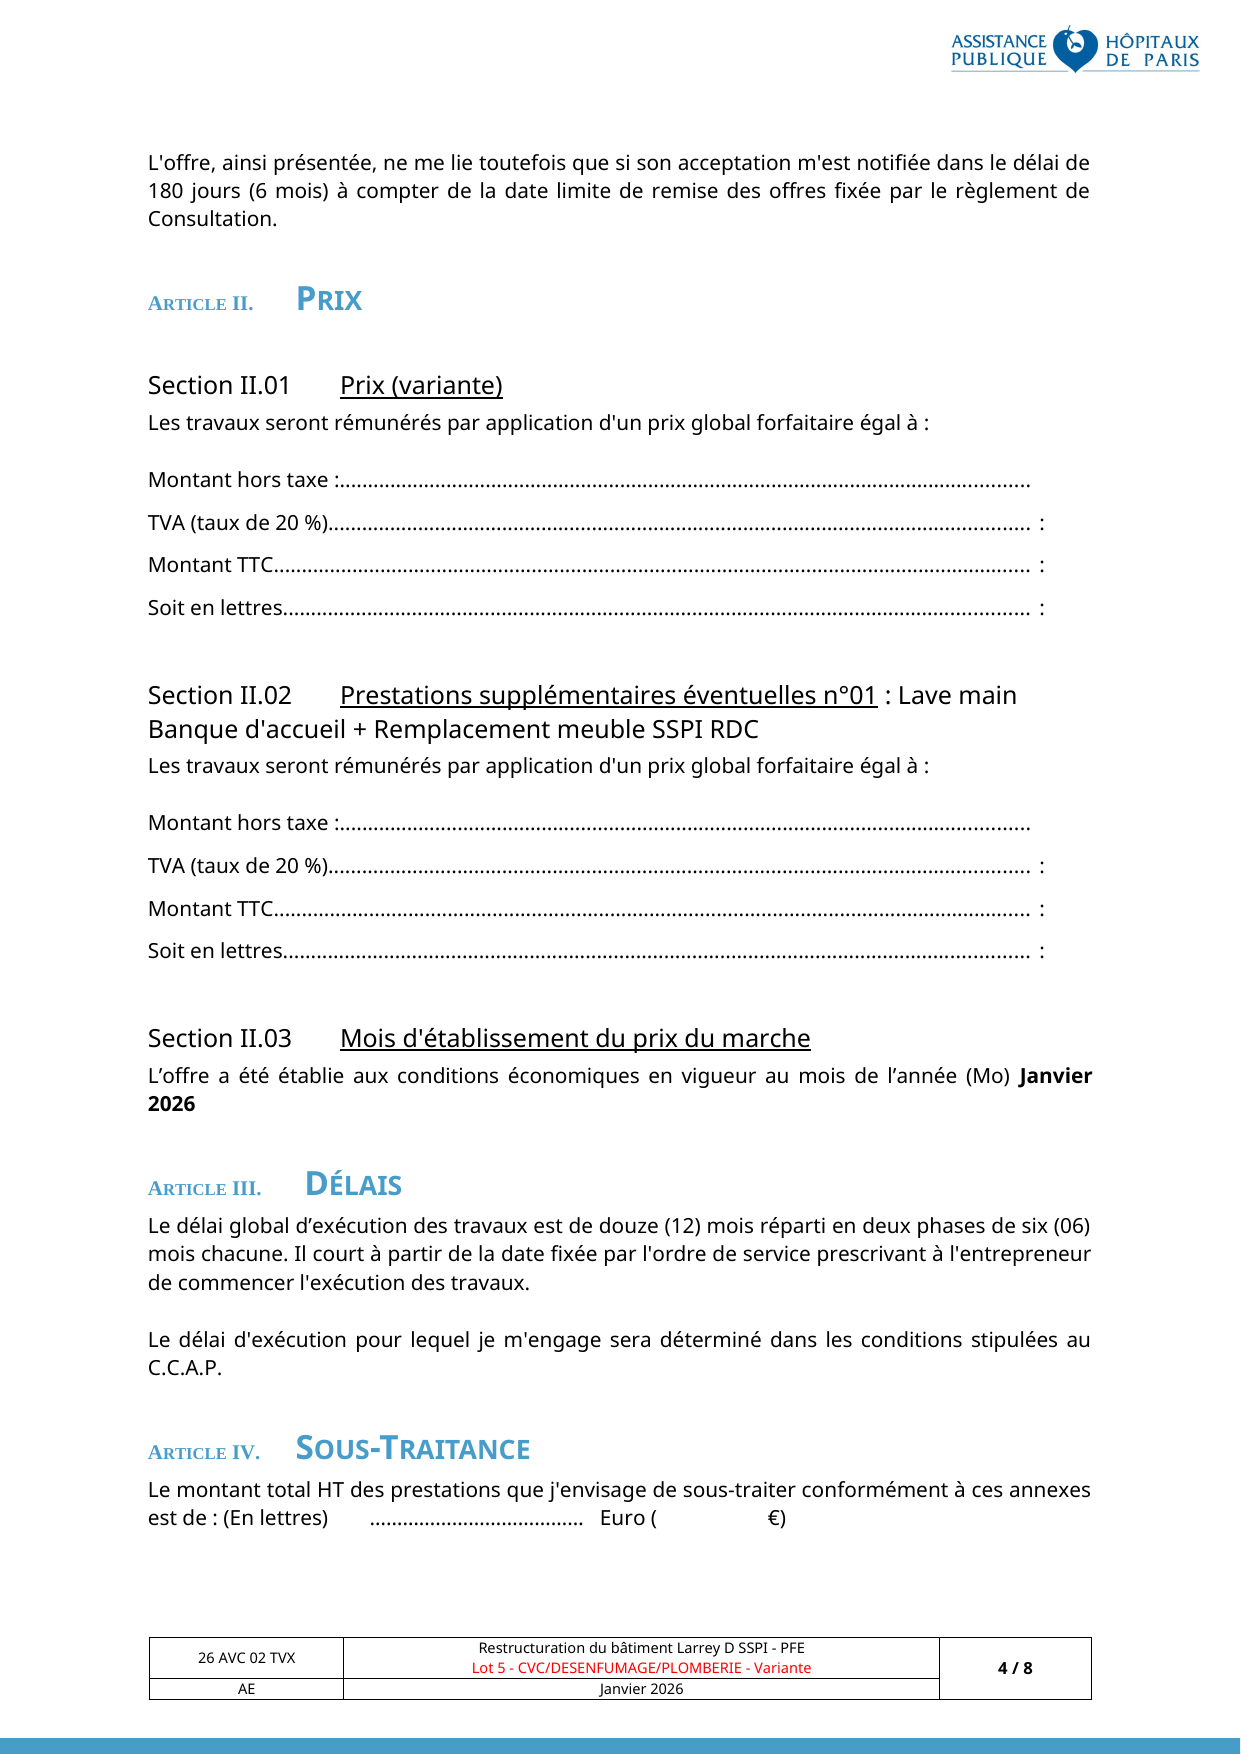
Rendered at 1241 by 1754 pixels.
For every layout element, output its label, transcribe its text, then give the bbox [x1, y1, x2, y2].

picture [940, 25, 1212, 80]
text L'offre, ainsi présentée, ne me lie toutefois que si son acceptation m'est notifiée dans le délai de 180 jours (6 mois) à compter de la date limite de remise des offres fixée par le règlement de Consultation. [148, 148, 1092, 233]
text Les travaux seront rémunérés par application d'un prix global forfaitaire égal à : [148, 408, 1092, 437]
subtitle Mois d'établissement du prix du marche [148, 1021, 1092, 1055]
text Les travaux seront rémunérés par application d'un prix global forfaitaire égal à : [148, 752, 1092, 780]
text Le délai d'exécution pour lequel je m'engage sera déterminé dans les conditions stipulées au C.C.A.P. [148, 1325, 1092, 1382]
text Montant hors taxe : [148, 808, 1092, 837]
text Montant hors taxe : [148, 465, 1092, 494]
text TVA (taux de 20 %) : [148, 508, 1092, 536]
text Le montant total HT des prestations que j'envisage de sous-traiter conformément à ces annexes est de : (En lettres) ………………………………… Euro ( €) [148, 1475, 1092, 1532]
subtitle Délais [148, 1159, 1092, 1205]
subtitle Prestations supplémentaires éventuelles n°01 : Lave main Banque d'accueil + Remplacement meuble SSPI RDC [148, 677, 1092, 745]
text Montant TTC : [148, 550, 1092, 579]
subtitle Prix (variante) [148, 368, 1092, 402]
text Soit en lettres : [148, 936, 1092, 965]
text L’offre a été établie aux conditions économiques en vigueur au mois de l’année (Mo) Janvier 2026 [148, 1061, 1092, 1118]
text Le délai global d’exécution des travaux est de douze (12) mois réparti en deux phases de six (06) mois chacune. Il court à partir de la date fixée par l'ordre de service prescrivant à l'entrepreneur de commencer l'exécution des travaux. [148, 1211, 1092, 1296]
text Montant TTC : [148, 894, 1092, 922]
subtitle Sous-Traitance [148, 1423, 1092, 1469]
subtitle Prix [148, 275, 1092, 320]
text Soit en lettres : [148, 593, 1092, 621]
text TVA (taux de 20 %) : [148, 851, 1092, 879]
